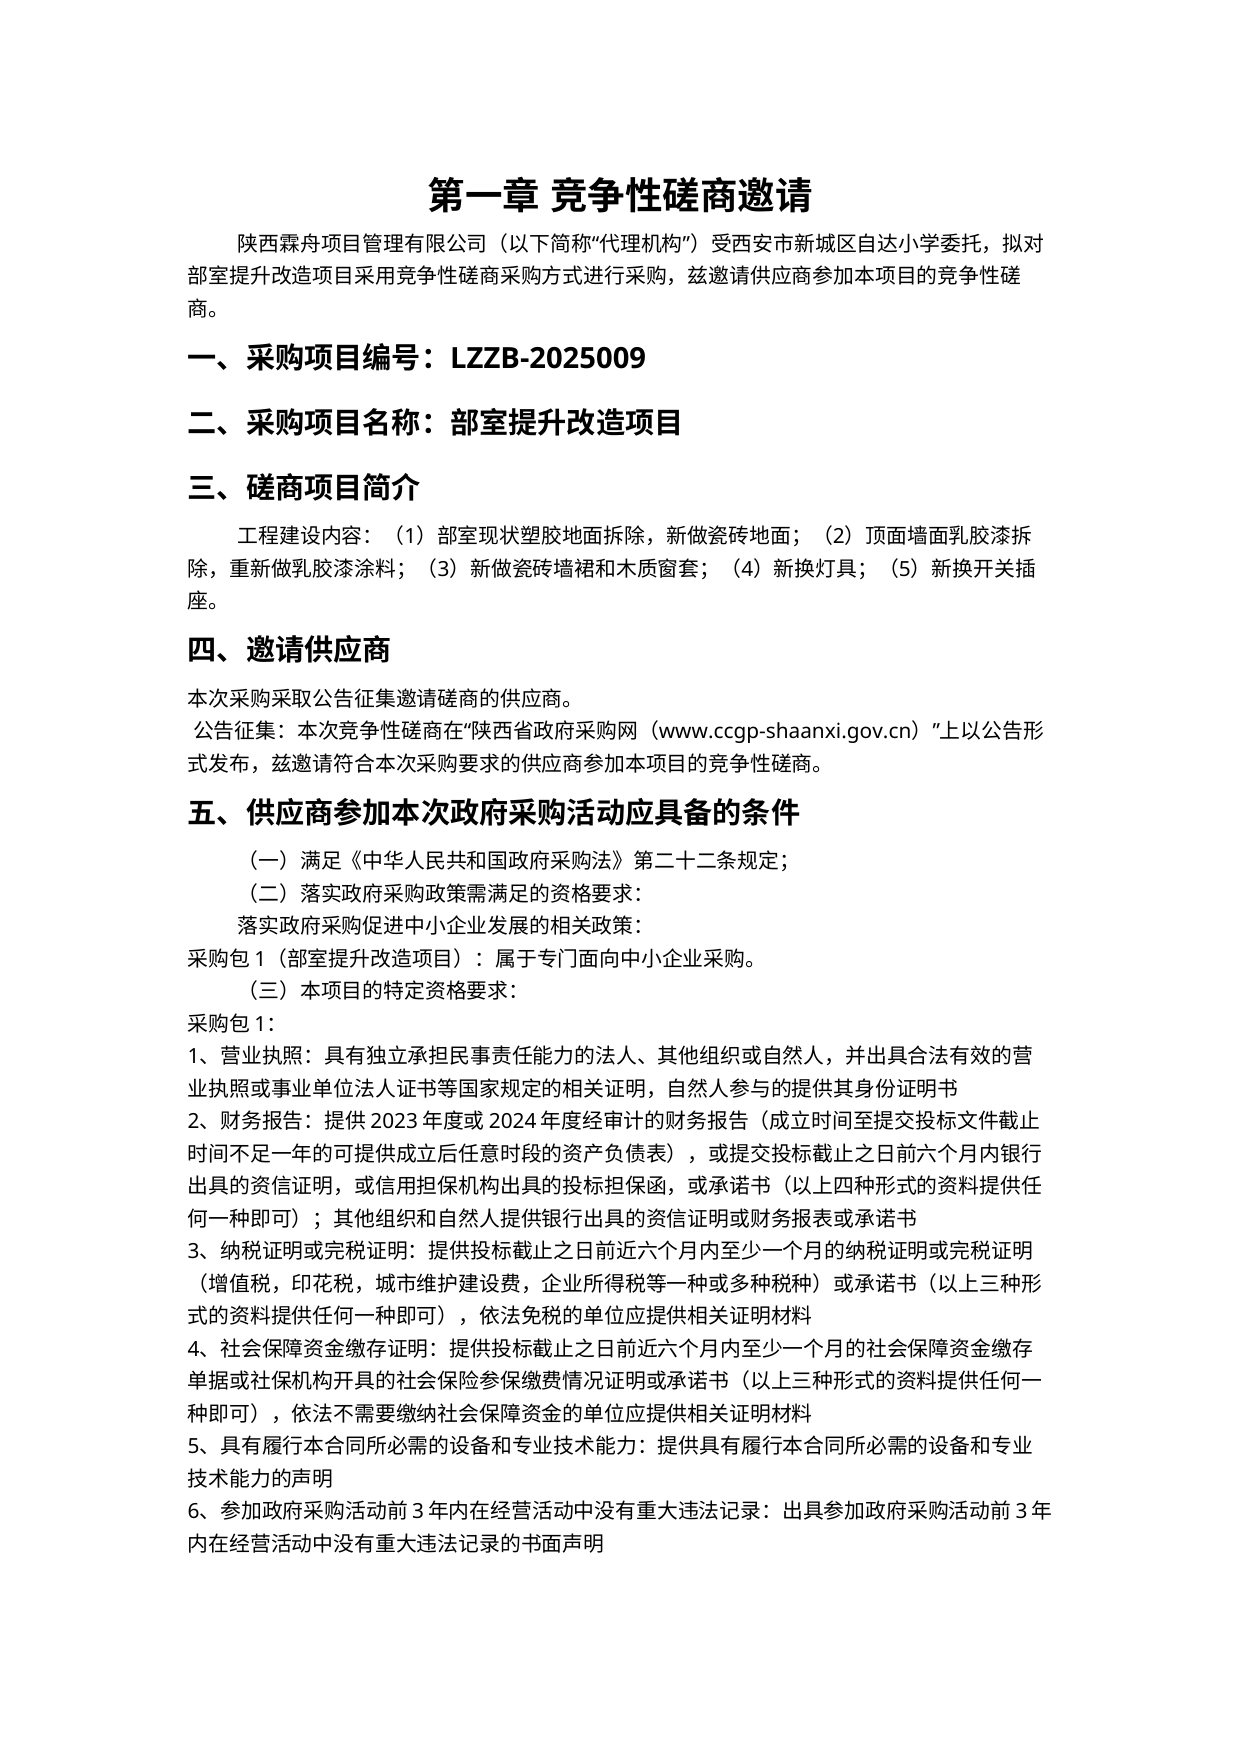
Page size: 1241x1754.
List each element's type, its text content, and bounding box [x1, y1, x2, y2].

text 2、财务报告：提供2023年度或2024年度经审计的财务报告（成立时间至提交投标文件截止时间不足一年的可提供成立后任意时段的资产负债表），或提交投标截止之日前六个月内银行出具的资信证明，或信用担保机构出具的投标担保函，或承诺书（以上四种形式的资料提供任何一种即可）；其他组织和自然人提供银行出具的资信证明或财务报表或承诺书 [187, 1104, 1053, 1234]
text 四、邀请供应商 [187, 617, 1053, 682]
text 五、供应商参加本次政府采购活动应具备的条件 [187, 779, 1053, 844]
text 6、参加政府采购活动前3年内在经营活动中没有重大违法记录：出具参加政府采购活动前3年内在经营活动中没有重大违法记录的书面声明 [187, 1494, 1053, 1559]
text （三）本项目的特定资格要求： [187, 974, 1053, 1007]
text 一、采购项目编号：LZZB-2025009 [187, 324, 1053, 389]
text 陕西霖舟项目管理有限公司（以下简称“代理机构”）受西安市新城区自达小学委托，拟对部室提升改造项目采用竞争性磋商采购方式进行采购，兹邀请供应商参加本项目的竞争性磋商。 [187, 227, 1053, 324]
text 采购包1： [187, 1007, 1053, 1039]
text 公告征集：本次竞争性磋商在“陕西省政府采购网（www.ccgp-shaanxi.gov.cn）”上以公告形式发布，兹邀请符合本次采购要求的供应商参加本项目的竞争性磋商。 [187, 714, 1053, 779]
text 本次采购采取公告征集邀请磋商的供应商。 [187, 682, 1053, 714]
text 落实政府采购促进中小企业发展的相关政策： [187, 909, 1053, 942]
text 采购包1（部室提升改造项目）：属于专门面向中小企业采购。 [187, 942, 1053, 974]
text 1、营业执照：具有独立承担民事责任能力的法人、其他组织或自然人，并出具合法有效的营业执照或事业单位法人证书等国家规定的相关证明，自然人参与的提供其身份证明书 [187, 1039, 1053, 1104]
text 二、采购项目名称：部室提升改造项目 [187, 389, 1053, 454]
text 工程建设内容：（1）部室现状塑胶地面拆除，新做瓷砖地面；（2）顶面墙面乳胶漆拆除，重新做乳胶漆涂料；（3）新做瓷砖墙裙和木质窗套；（4）新换灯具；（5）新换开关插座。 [187, 519, 1053, 617]
text 5、具有履行本合同所必需的设备和专业技术能力：提供具有履行本合同所必需的设备和专业技术能力的声明 [187, 1429, 1053, 1494]
text 第一章 竞争性磋商邀请 [187, 162, 1053, 227]
text （二）落实政府采购政策需满足的资格要求： [187, 877, 1053, 909]
text 4、社会保障资金缴存证明：提供投标截止之日前近六个月内至少一个月的社会保障资金缴存单据或社保机构开具的社会保险参保缴费情况证明或承诺书（以上三种形式的资料提供任何一种即可），依法不需要缴纳社会保障资金的单位应提供相关证明材料 [187, 1332, 1053, 1429]
text （一）满足《中华人民共和国政府采购法》第二十二条规定； [187, 844, 1053, 877]
text 3、纳税证明或完税证明：提供投标截止之日前近六个月内至少一个月的纳税证明或完税证明（增值税，印花税，城市维护建设费，企业所得税等一种或多种税种）或承诺书（以上三种形式的资料提供任何一种即可），依法免税的单位应提供相关证明材料 [187, 1234, 1053, 1332]
text 三、磋商项目简介 [187, 454, 1053, 519]
